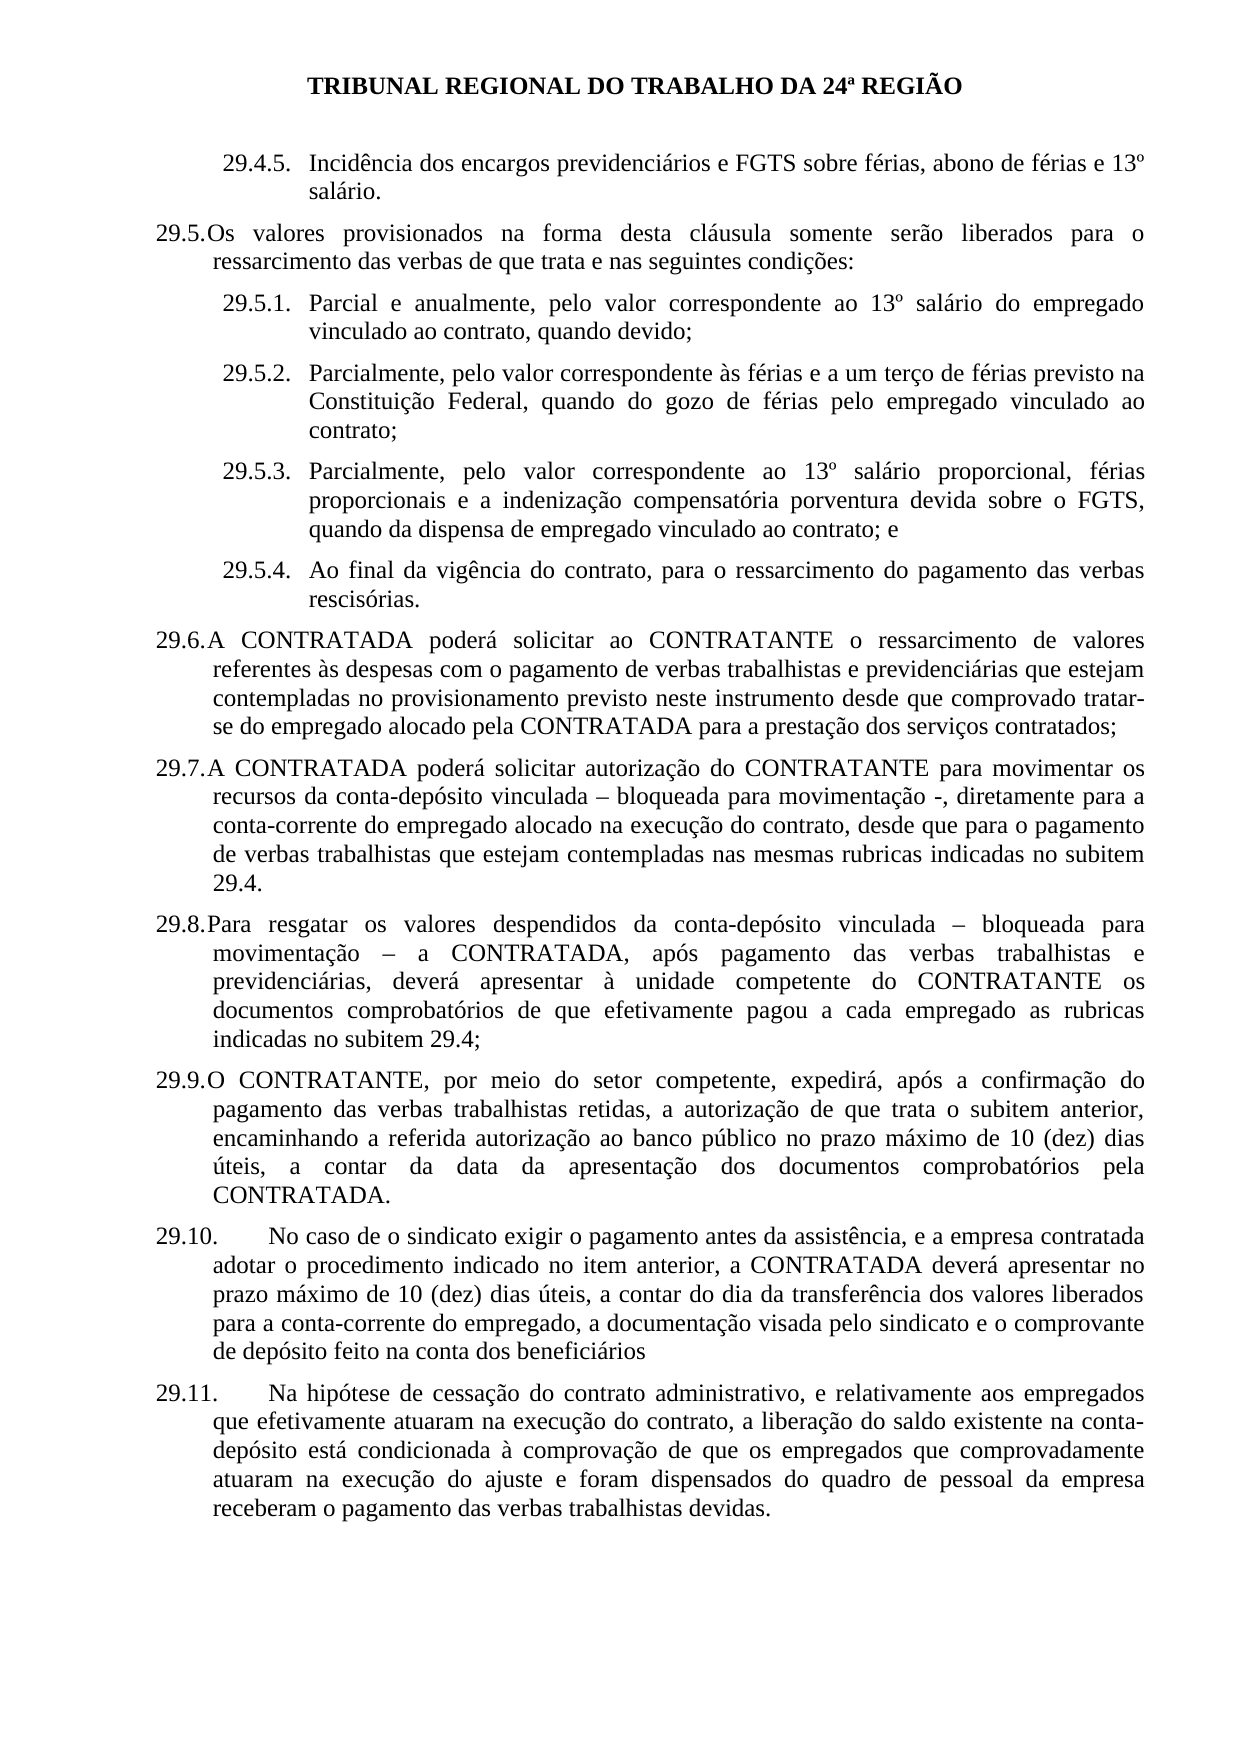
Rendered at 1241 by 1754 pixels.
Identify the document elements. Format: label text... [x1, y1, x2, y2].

list A CONTRATADA poderá solicitar autorização do CONTRATANTE para movimentar os recursos da conta-depósito vinculada – bloqueada para movimentação -, diretamente para a conta-corrente do empregado alocado na execução do contrato, desde que para o pagamento de verbas trabalhistas que estejam contempladas nas mesmas rubricas indicadas no subitem 29.4. [156, 753, 1146, 896]
list Para resgatar os valores despendidos da conta-depósito vinculada – bloqueada para movimentação – a CONTRATADA, após pagamento das verbas trabalhistas e previdenciárias, deverá apresentar à unidade competente do CONTRATANTE os documentos comprobatórios de que efetivamente pagou a cada empregado as rubricas indicadas no subitem 29.4; [156, 909, 1146, 1053]
list Na hipótese de cessação do contrato administrativo, e relativamente aos empregados que efetivamente atuaram na execução do contrato, a liberação do saldo existente na conta-depósito está condicionada à comprovação de que os empregados que comprovadamente atuaram na execução do ajuste e foram dispensados do quadro de pessoal da empresa receberam o pagamento das verbas trabalhistas devidas. [156, 1378, 1146, 1521]
list No caso de o sindicato exigir o pagamento antes da assistência, e a empresa contratada adotar o procedimento indicado no item anterior, a CONTRATADA deverá apresentar no prazo máximo de 10 (dez) dias úteis, a contar do dia da transferência dos valores liberados para a conta-corrente do empregado, a documentação visada pelo sindicato e o comprovante de depósito feito na conta dos beneficiários [156, 1221, 1146, 1365]
list Os valores provisionados na forma desta cláusula somente serão liberados para o ressarcimento das verbas de que trata e nas seguintes condições: [156, 218, 1146, 275]
list Incidência dos encargos previdenciários e FGTS sobre férias, abono de férias e 13º salário. [222, 148, 1146, 205]
list A CONTRATADA poderá solicitar ao CONTRATANTE o ressarcimento de valores referentes às despesas com o pagamento de verbas trabalhistas e previdenciárias que estejam contempladas no provisionamento previsto neste instrumento desde que comprovado tratar-se do empregado alocado pela CONTRATADA para a prestação dos serviços contratados; [156, 625, 1146, 740]
list Parcial e anualmente, pelo valor correspondente ao 13º salário do empregado vinculado ao contrato, quando devido; [222, 288, 1146, 345]
list Parcialmente, pelo valor correspondente às férias e a um terço de férias previsto na Constituição Federal, quando do gozo de férias pelo empregado vinculado ao contrato; [222, 358, 1146, 444]
list Ao final da vigência do contrato, para o ressarcimento do pagamento das verbas rescisórias. [222, 555, 1146, 613]
list Parcialmente, pelo valor correspondente ao 13º salário proporcional, férias proporcionais e a indenização compensatória porventura devida sobre o FGTS, quando da dispensa de empregado vinculado ao contrato; e [222, 456, 1146, 543]
list O CONTRATANTE, por meio do setor competente, expedirá, após a confirmação do pagamento das verbas trabalhistas retidas, a autorização de que trata o subitem anterior, encaminhando a referida autorização ao banco público no prazo máximo de 10 (dez) dias úteis, a contar da data da apresentação dos documentos comprobatórios pela CONTRATADA. [156, 1065, 1146, 1209]
